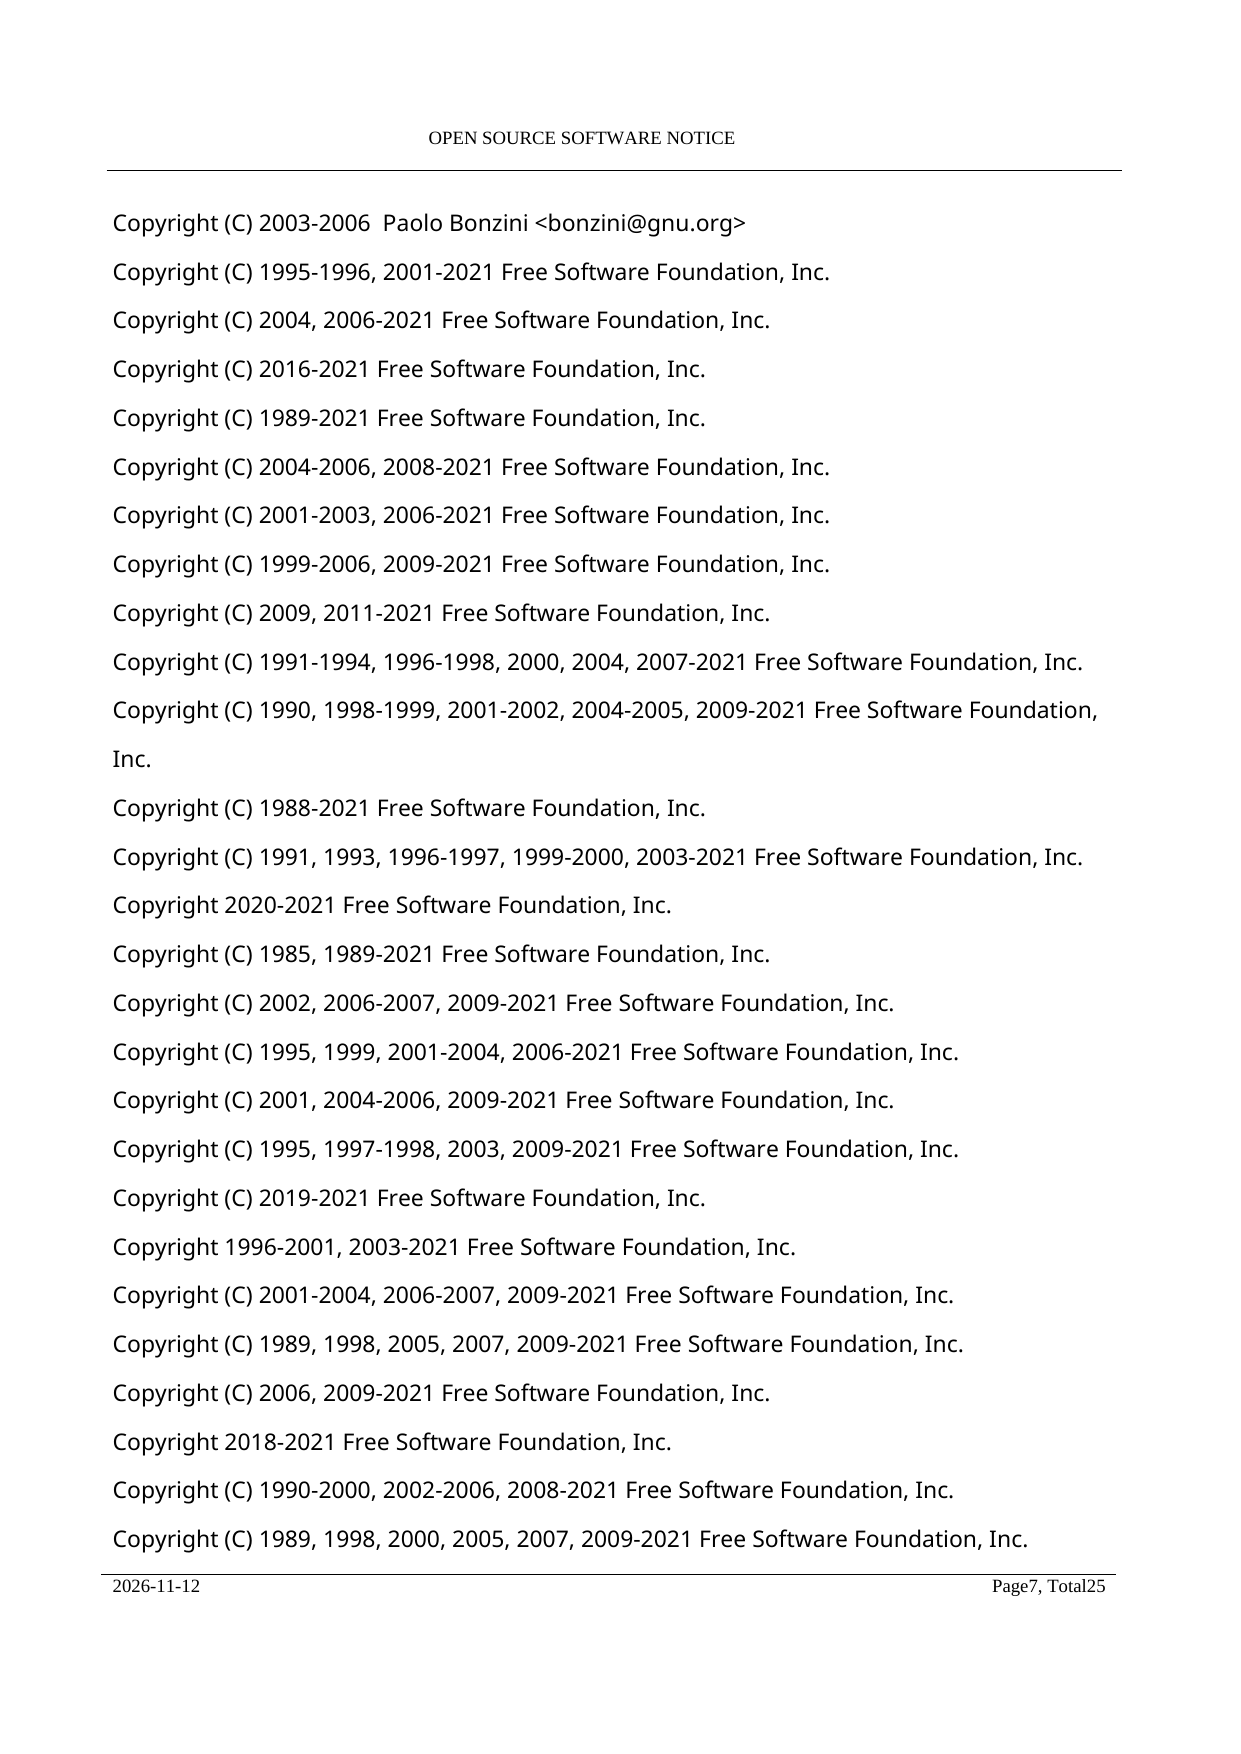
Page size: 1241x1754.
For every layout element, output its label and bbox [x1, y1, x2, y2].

text [112, 206, 1128, 1555]
